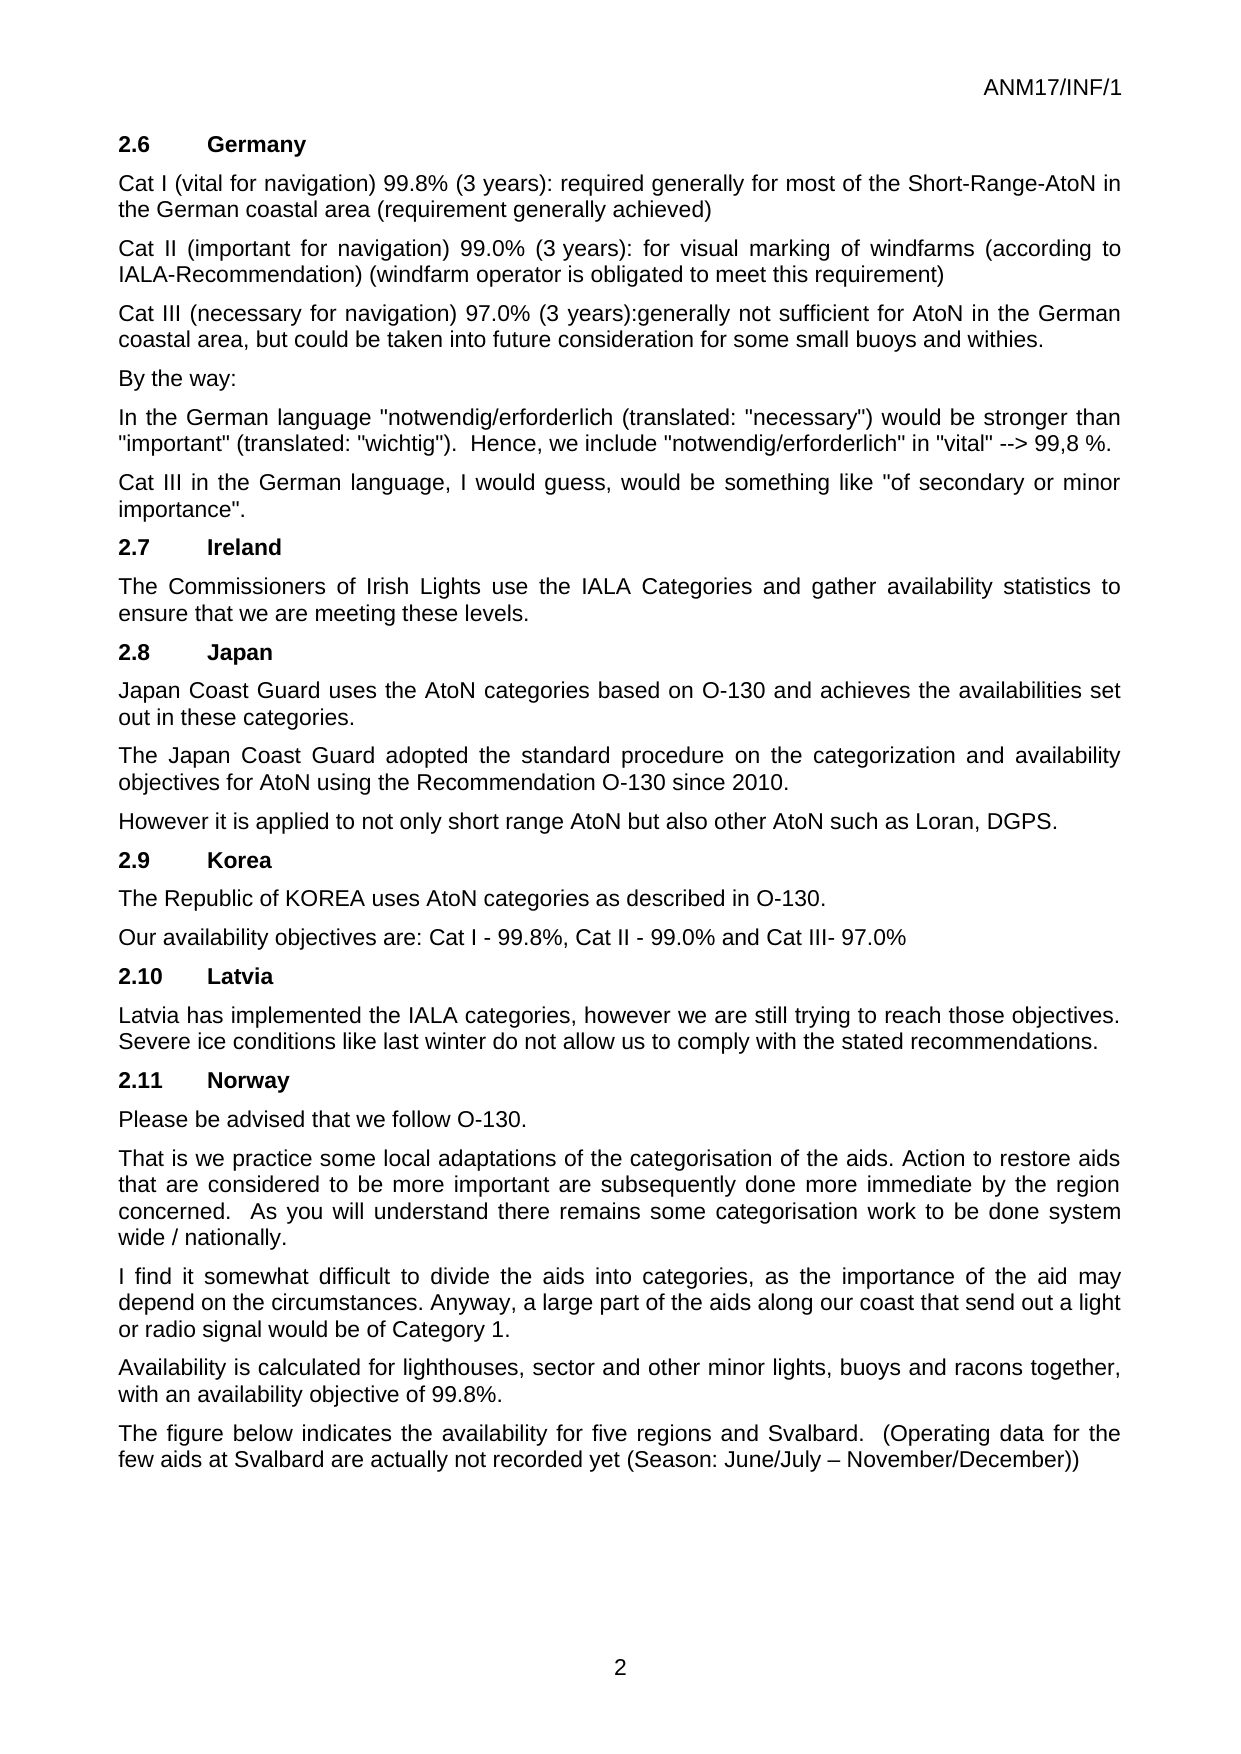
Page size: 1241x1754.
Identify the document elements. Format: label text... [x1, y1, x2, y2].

text Cat III (necessary for navigation) 97.0% (3 years):generally not sufficient for AtoN in the German coastal area, but could be taken into future consideration for some small buoys and withies. [118, 300, 1122, 353]
text Japan Coast Guard uses the AtoN categories based on O-130 and achieves the availabilities set out in these categories. [118, 677, 1122, 730]
text I find it somewhat difficult to divide the aids into categories, as the importance of the aid may depend on the circumstances. Anyway, a large part of the aids along our coast that send out a light or radio signal would be of Category 1. [118, 1263, 1122, 1342]
text Cat III in the German language, I would guess, would be something like "of secondary or minor importance". [118, 469, 1122, 522]
subtitle Norway [118, 1067, 1122, 1093]
subtitle Germany [118, 131, 1122, 157]
subtitle Korea [118, 847, 1122, 873]
text Cat II (important for navigation) 99.0% (3 years): for visual marking of windfarms (according to IALA-Recommendation) (windfarm operator is obligated to meet this requirement) [118, 235, 1122, 287]
subtitle Japan [118, 638, 1122, 665]
text Our availability objectives are: Cat I - 99.8%, Cat II - 99.0% and Cat III- 97.0% [118, 924, 1122, 951]
text In the German language "notwendig/erforderlich (translated: "necessary") would be stronger than "important" (translated: "wichtig"). Hence, we include "notwendig/erforderlich" in "vital" --> 99,8 %. [118, 404, 1122, 457]
text Availability is calculated for lighthouses, sector and other minor lights, buoys and racons together, with an availability objective of 99.8%. [118, 1354, 1122, 1407]
text The Republic of KOREA uses AtoN categories as described in O-130. [118, 885, 1122, 912]
text That is we practice some local adaptations of the categorisation of the aids. Action to restore aids that are considered to be more important are subsequently done more immediate by the region concerned. As you will understand there remains some categorisation work to be done system wide / nationally. [118, 1145, 1122, 1250]
subtitle Ireland [118, 534, 1122, 561]
text Please be advised that we follow O-130. [118, 1106, 1122, 1132]
subtitle Latvia [118, 963, 1122, 989]
text Latvia has implemented the IALA categories, however we are still trying to reach those objectives. Severe ice conditions like last winter do not allow us to comply with the stated recommendations. [118, 1002, 1122, 1055]
text By the way: [118, 365, 1122, 391]
text However it is applied to not only short range AtoN but also other AtoN such as Loran, DGPS. [118, 808, 1122, 834]
text The Japan Coast Guard adopted the standard procedure on the categorization and availability objectives for AtoN using the Recommendation O-130 since 2010. [118, 742, 1122, 795]
text The Commissioners of Irish Lights use the IALA Categories and gather availability statistics to ensure that we are meeting these levels. [118, 573, 1122, 626]
text Cat I (vital for navigation) 99.8% (3 years): required generally for most of the Short-Range-AtoN in the German coastal area (requirement generally achieved) [118, 169, 1122, 222]
text The figure below indicates the availability for five regions and Svalbard. (Operating data for the few aids at Svalbard are actually not recorded yet (Season: June/July – November/December)) [118, 1419, 1122, 1472]
